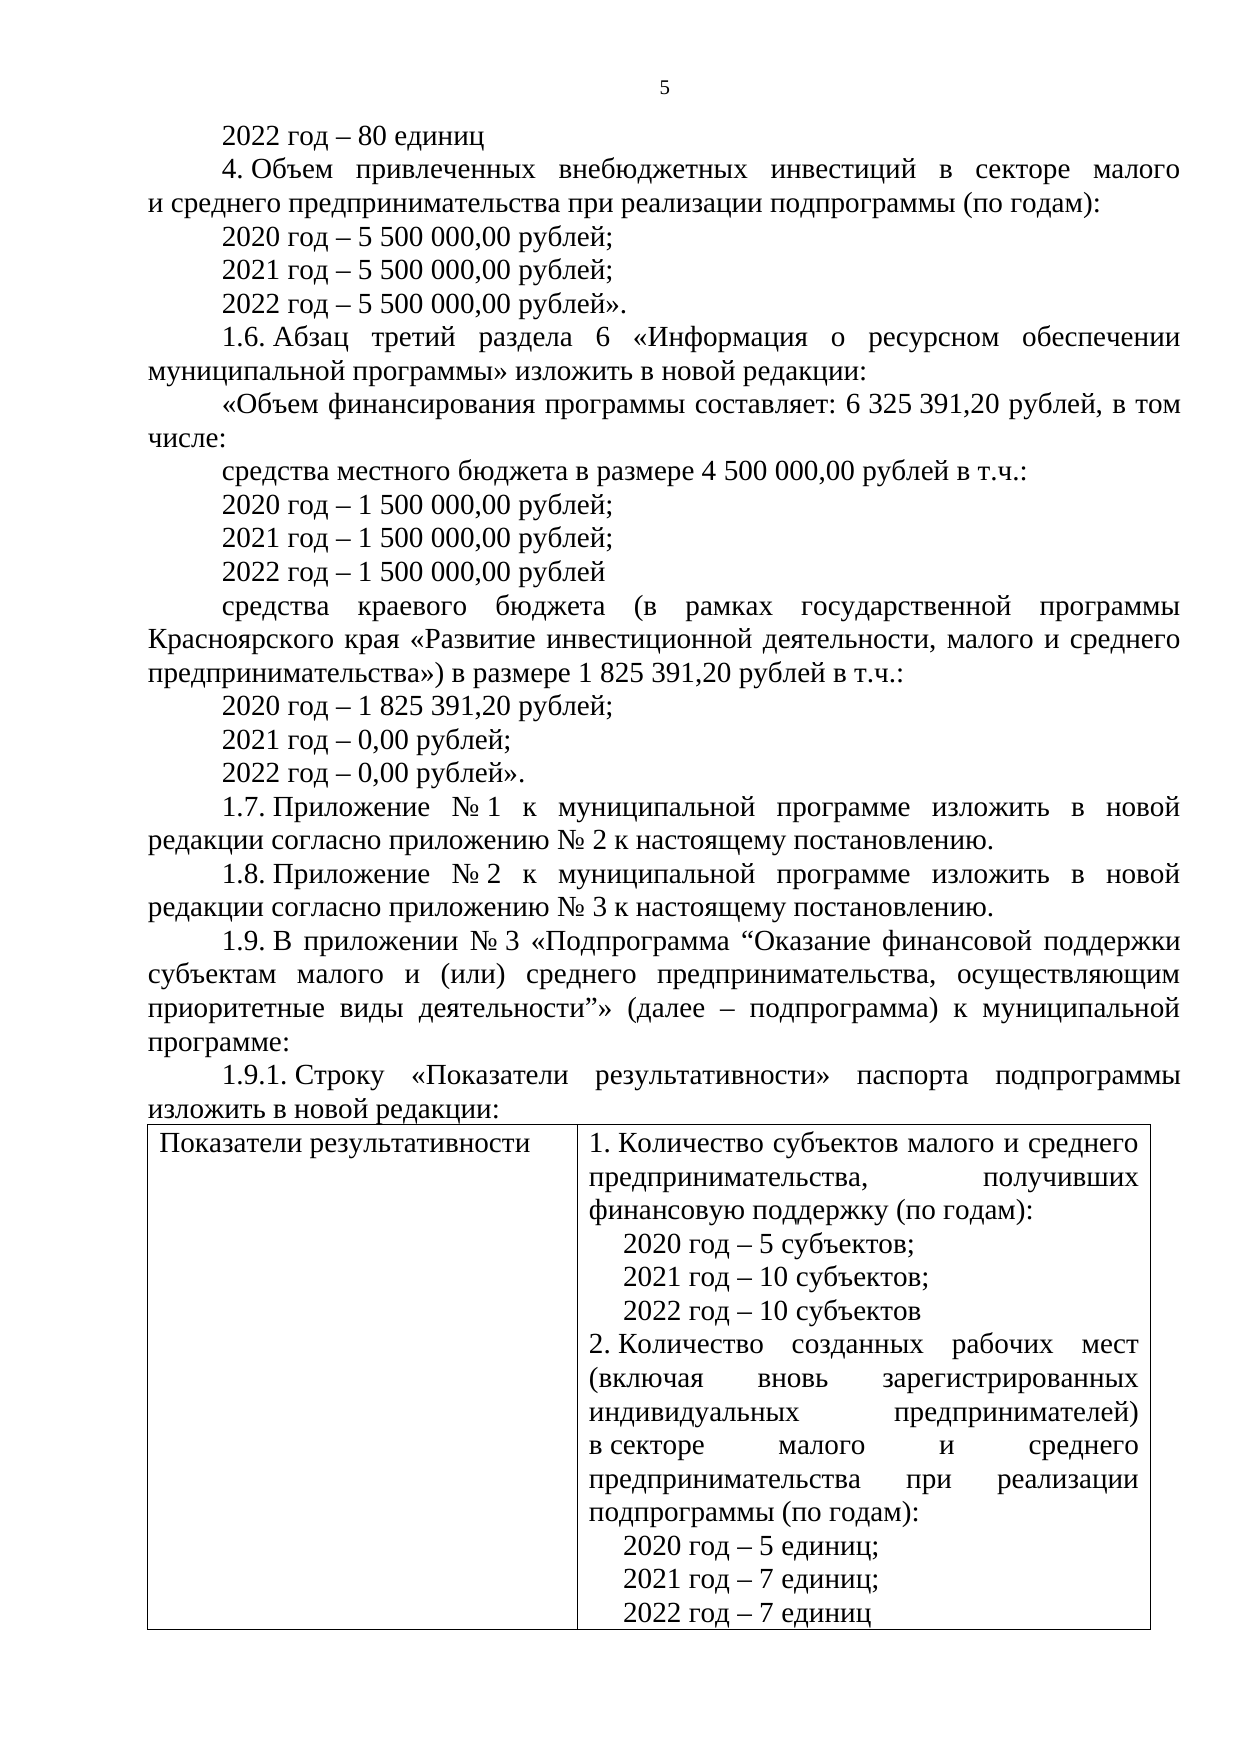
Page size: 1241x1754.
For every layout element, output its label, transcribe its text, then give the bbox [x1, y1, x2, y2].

text средства краевого бюджета (в рамках государственной программы Красноярского края «Развитие инвестиционной деятельности, малого и среднего предпринимательства») в размере 1 825 391,20 рублей в т.ч.: [148, 588, 1181, 688]
text 4. Объем привлеченных внебюджетных инвестиций в секторе малого и среднего предпринимательства при реализации подпрограммы (по годам): [148, 152, 1181, 219]
text «Объем финансирования программы составляет: 6 325 391,20 рублей, в том числе: [148, 386, 1181, 453]
text 2022 год – 0,00 рублей». [148, 755, 1181, 789]
text 1.8. Приложение № 2 к муниципальной программе изложить в новой редакции согласно приложению № 3 к настоящему постановлению. [148, 856, 1181, 923]
text 2020 год – 1 825 391,20 рублей; [148, 688, 1181, 722]
text 2021 год – 0,00 рублей; [148, 722, 1181, 755]
text 2020 год – 5 500 000,00 рублей; [148, 219, 1181, 252]
text 2022 год – 5 500 000,00 рублей». [148, 286, 1181, 319]
text 1.7. Приложение № 1 к муниципальной программе изложить в новой редакции согласно приложению № 2 к настоящему постановлению. [148, 789, 1181, 856]
table_header Показатели результативности [148, 1125, 577, 1628]
text 2021 год – 1 500 000,00 рублей; [148, 521, 1181, 554]
text 2022 год – 1 500 000,00 рублей [148, 554, 1181, 588]
text 2022 год – 80 единиц [148, 118, 1181, 152]
text 1.6. Абзац третий раздела 6 «Информация о ресурсном обеспечении муниципальной программы» изложить в новой редакции: [148, 319, 1181, 386]
text 1.9.1. Строку «Показатели результативности» паспорта подпрограммы изложить в новой редакции: [148, 1057, 1181, 1124]
text средства местного бюджета в размере 4 500 000,00 рублей в т.ч.: [148, 453, 1181, 487]
text 1.9. В приложении № 3 «Подпрограмма “Оказание финансовой поддержки субъектам малого и (или) среднего предпринимательства, осуществляющим приоритетные виды деятельности”» (далее – подпрограмма) к муниципальной программе: [148, 923, 1181, 1057]
text 2020 год – 1 500 000,00 рублей; [148, 487, 1181, 521]
text 2021 год – 5 500 000,00 рублей; [148, 252, 1181, 286]
